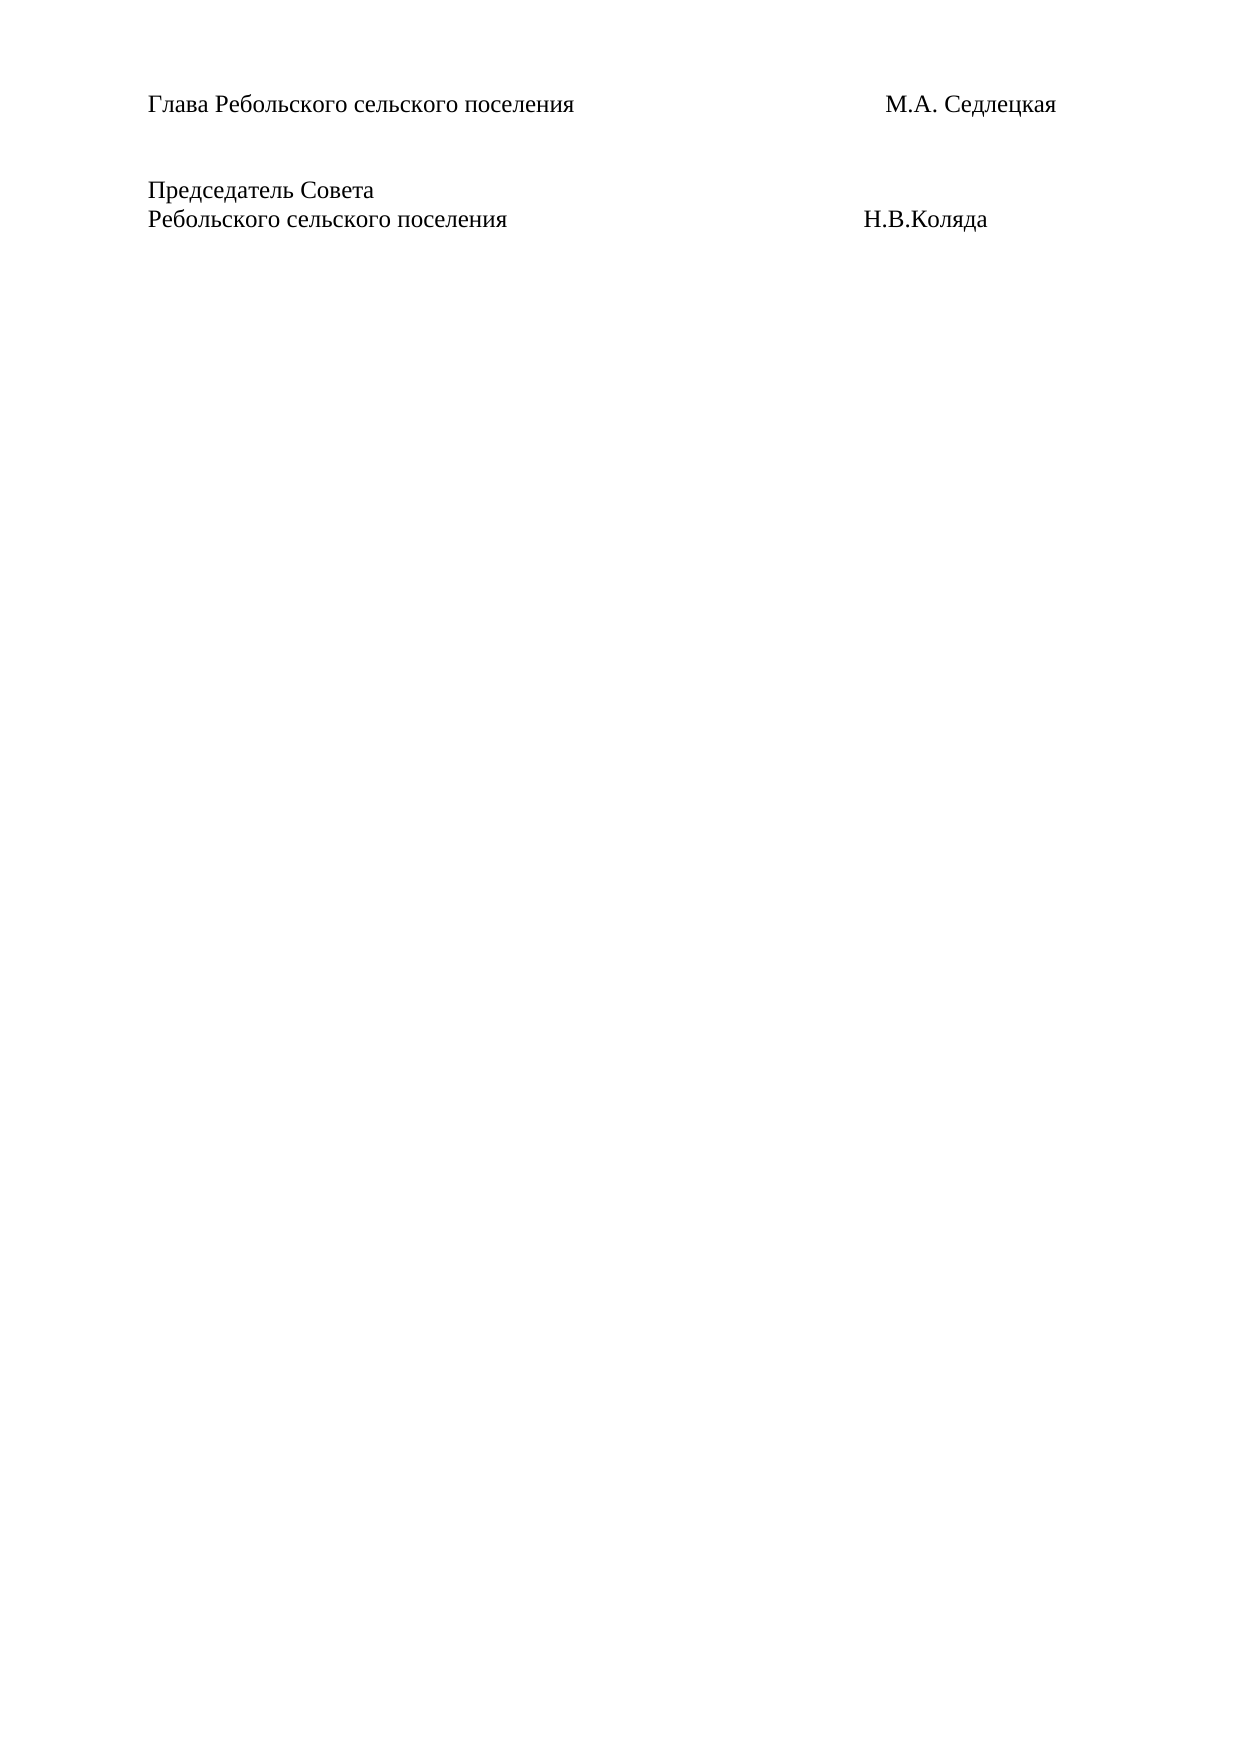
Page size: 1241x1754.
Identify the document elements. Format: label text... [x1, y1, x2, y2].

text Ребольского сельского поселения Н.В.Коляда [148, 204, 1152, 232]
text Глава Ребольского сельского поселения М.А. Седлецкая [148, 89, 1152, 117]
text Председатель Совета [148, 175, 1152, 204]
